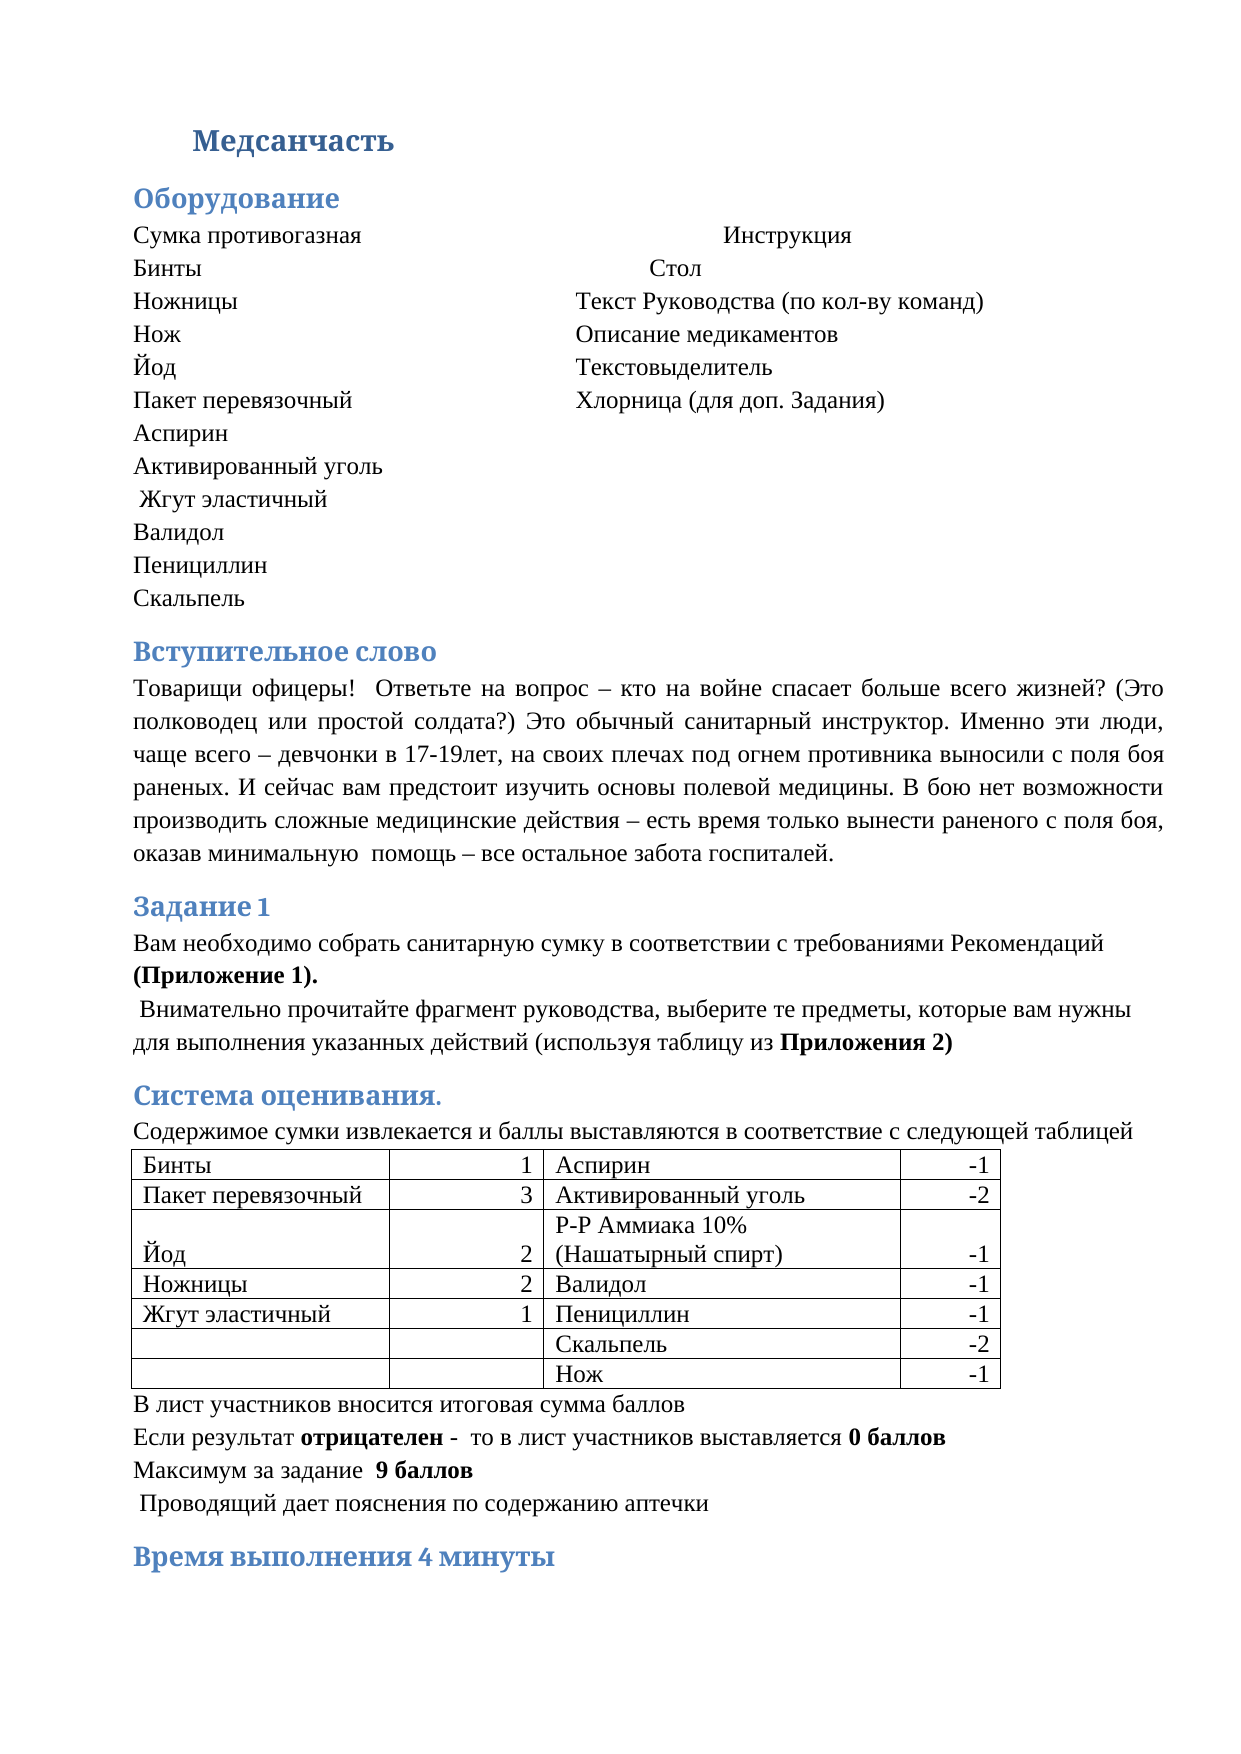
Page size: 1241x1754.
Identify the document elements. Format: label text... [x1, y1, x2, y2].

text Товарищи офицеры! Ответьте на вопрос – кто на войне спасает больше всего жизней? (Это полководец или простой солдата?) Это обычный санитарный инструктор. Именно эти люди, чаще всего – девчонки в 17-19лет, на своих плечах под огнем противника выносили с поля боя раненых. И сейчас вам предстоит изучить основы полевой медицины. В бою нет возможности производить сложные медицинские действия – есть время только вынести раненого с поля боя, оказав минимальную помощь – все остальное забота госпиталей. [133, 673, 1165, 867]
table_cell [390, 1359, 543, 1388]
table_cell 1 [390, 1299, 543, 1328]
table_cell Скальпель [544, 1329, 900, 1358]
text Максимум за задание 9 баллов [133, 1455, 1165, 1484]
table_cell [132, 1359, 389, 1388]
subtitle Оборудование [133, 184, 1165, 216]
table_cell Валидол [544, 1269, 900, 1298]
table_cell 2 [390, 1269, 543, 1298]
text Ножницы Текст Руководства (по кол-ву команд) [133, 286, 1165, 315]
table_cell [390, 1329, 543, 1358]
table_cell 3 [390, 1180, 543, 1209]
text Аспирин [133, 418, 1165, 447]
subtitle Система оценивания. [133, 1081, 1165, 1112]
table_header Бинты [132, 1150, 389, 1179]
table_cell -2 [901, 1180, 1000, 1209]
text Сумка противогазная Инструкция [133, 220, 1165, 249]
text Скальпель [133, 583, 1165, 612]
text Бинты Стол [133, 253, 1165, 282]
text Йод Текстовыделитель [133, 352, 1165, 381]
table_header -1 [901, 1150, 1000, 1179]
table_cell Активированный уголь [544, 1180, 900, 1209]
table_cell -1 [901, 1359, 1000, 1388]
table_cell -1 [901, 1269, 1000, 1298]
table_cell Р-Р Аммиака 10% (Нашатырный спирт) [544, 1210, 900, 1268]
text Нож Описание медикаментов [133, 319, 1165, 348]
text Пакет перевязочный Хлорница (для доп. Задания) [133, 385, 1165, 414]
table_cell -2 [901, 1329, 1000, 1358]
table_cell [132, 1329, 389, 1358]
text Если результат отрицателен - то в лист участников выставляется 0 баллов [133, 1422, 1165, 1451]
text Валидол [133, 517, 1165, 546]
text Жгут эластичный [133, 484, 1165, 513]
text Содержимое сумки извлекается и баллы выставляются в соответствие с следующей таблицей [133, 1116, 1165, 1145]
table_header Аспирин [544, 1150, 900, 1179]
subtitle Вступительное слово [133, 637, 1165, 668]
text Внимательно прочитайте фрагмент руководства, выберите те предметы, которые вам нужны для выполнения указанных действий (используя таблицу из Приложения 2) [133, 994, 1165, 1055]
table_cell Жгут эластичный [132, 1299, 389, 1328]
table_cell -1 [901, 1299, 1000, 1328]
subtitle Время выполнения 4 минуты [133, 1542, 1165, 1573]
table_cell Ножницы [132, 1269, 389, 1298]
table_cell Нож [544, 1359, 900, 1388]
table_cell Йод [132, 1210, 389, 1268]
subtitle Задание 1 [133, 892, 1165, 923]
text Активированный уголь [133, 451, 1165, 480]
table_cell Пенициллин [544, 1299, 900, 1328]
table_cell 2 [390, 1210, 543, 1268]
text Проводящий дает пояснения по содержанию аптечки [133, 1488, 1165, 1517]
text В лист участников вносится итоговая сумма баллов [133, 1389, 1165, 1418]
text Пенициллин [133, 550, 1165, 579]
table_cell -1 [901, 1210, 1000, 1268]
table_cell Пакет перевязочный [132, 1180, 389, 1209]
subtitle Медсанчасть [192, 125, 1165, 158]
table_header 1 [390, 1150, 543, 1179]
text Вам необходимо собрать санитарную сумку в соответствии с требованиями Рекомендаций (Приложение 1). [133, 928, 1165, 989]
